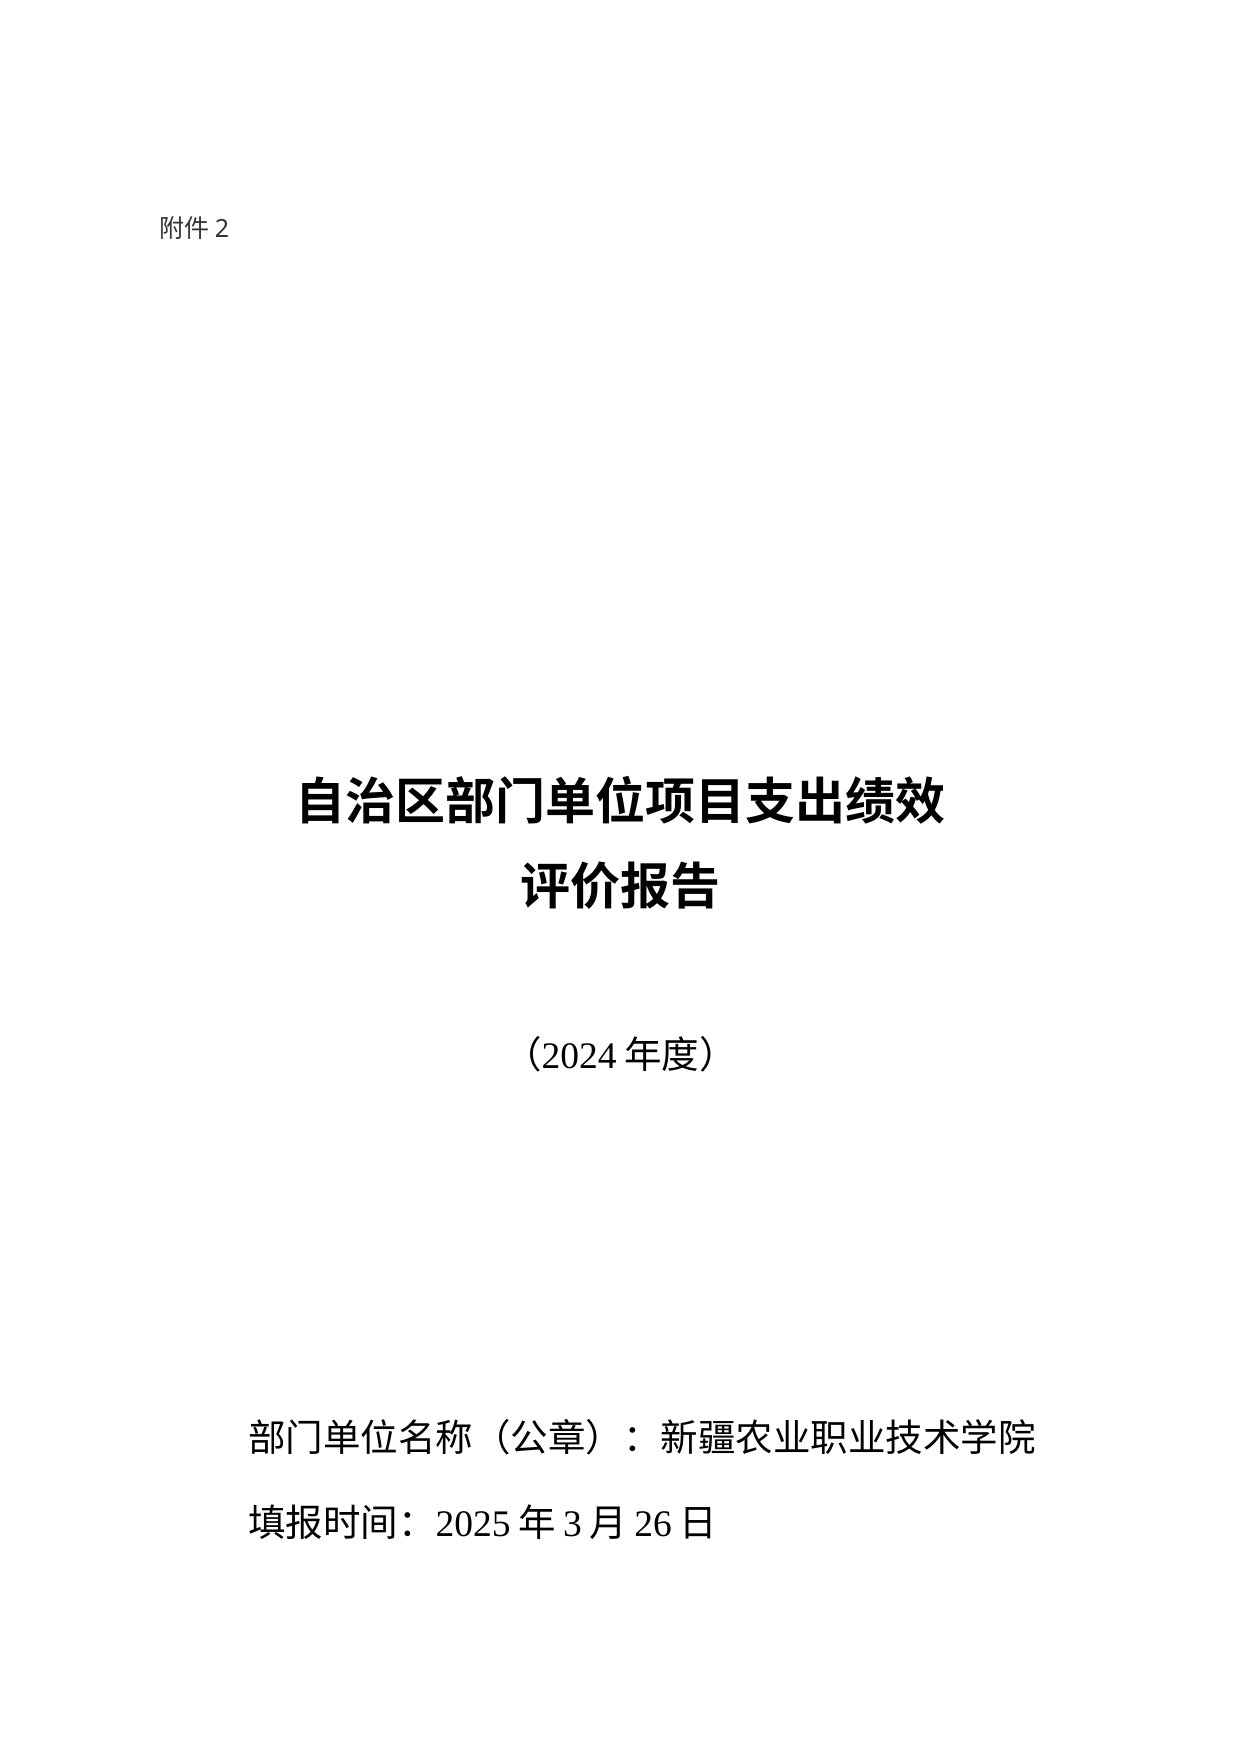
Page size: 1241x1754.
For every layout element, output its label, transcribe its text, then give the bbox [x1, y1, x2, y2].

text 评价报告 [159, 840, 1081, 925]
text 部门单位名称（公章）：新疆农业职业技术学院 [159, 1392, 1081, 1477]
text 自治区部门单位项目支出绩效 [159, 755, 1081, 840]
text （2024年度） [159, 1010, 1081, 1095]
text 填报时间：2025年3月26日 [159, 1477, 1081, 1562]
text 附件2 [159, 209, 1081, 245]
